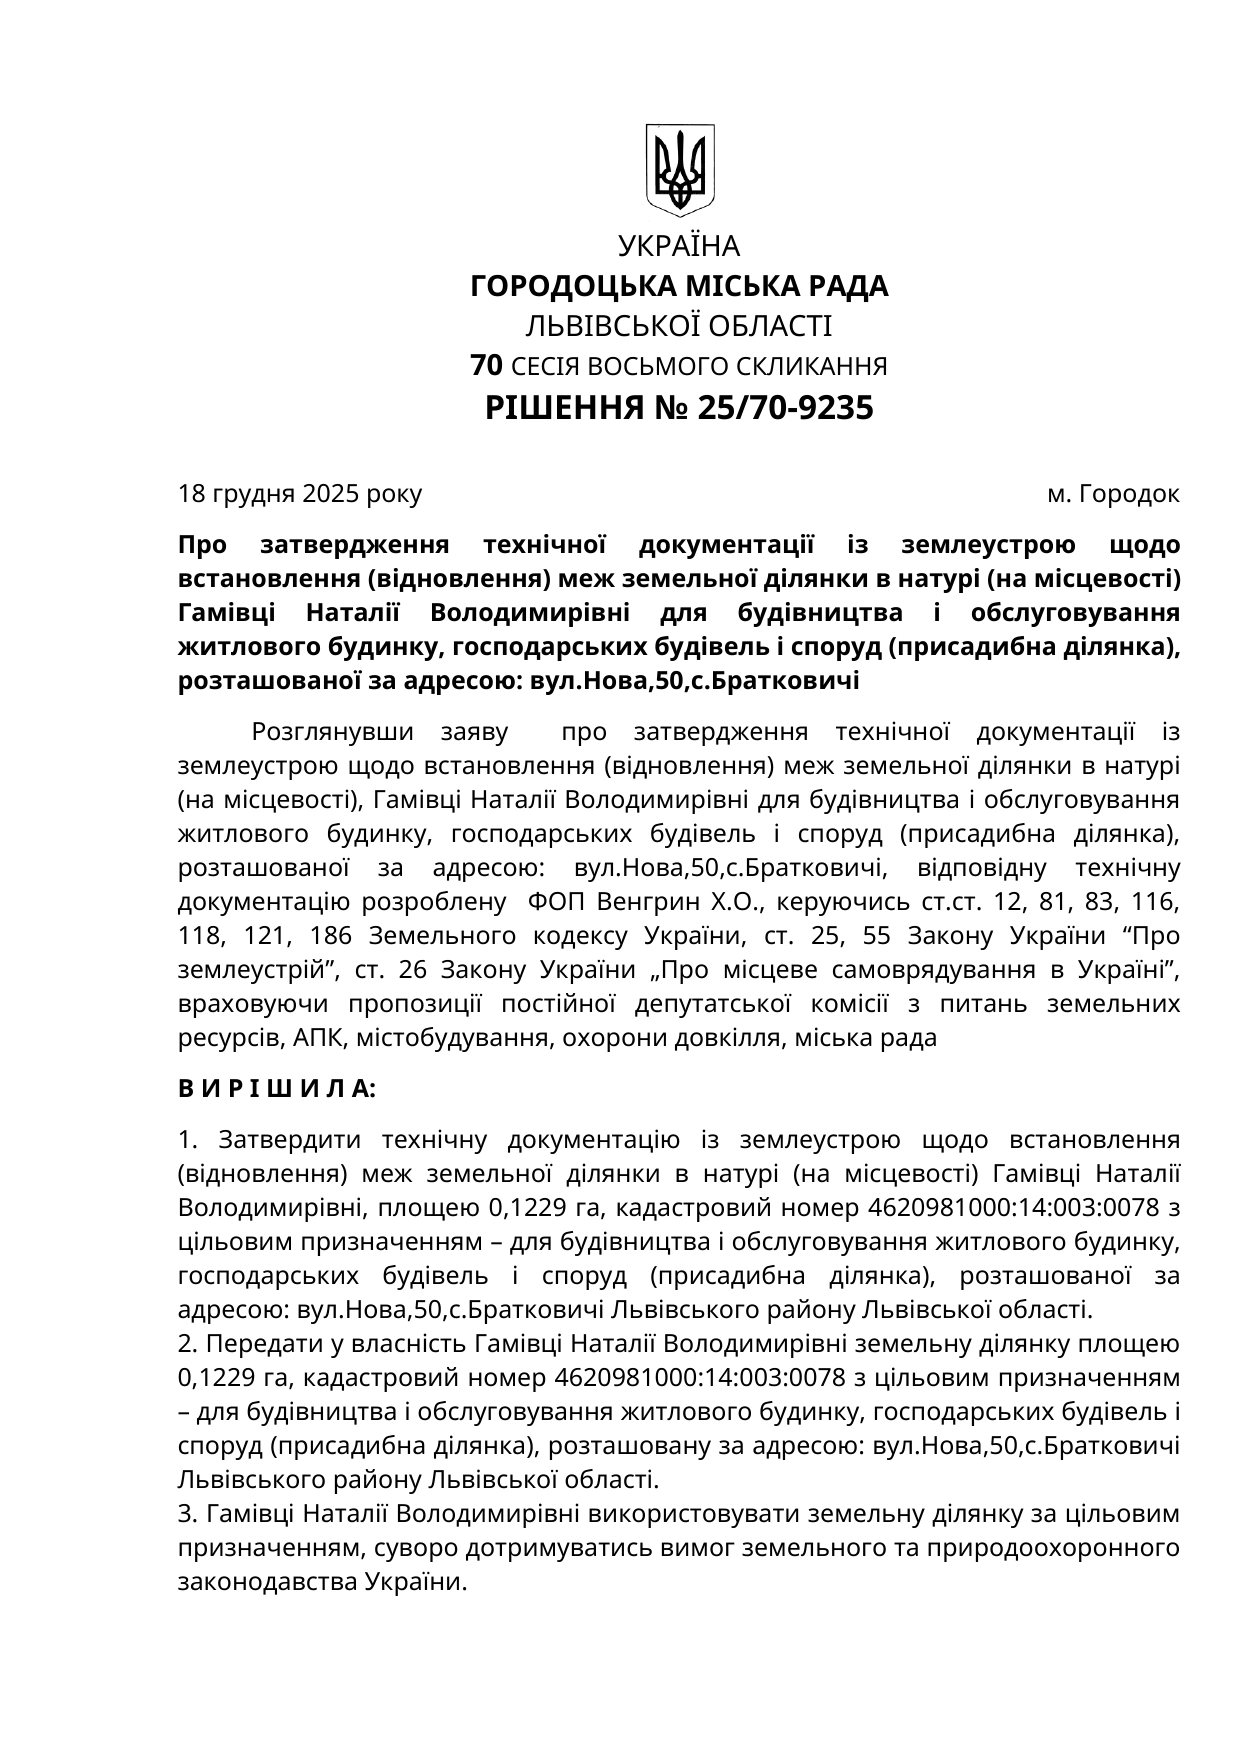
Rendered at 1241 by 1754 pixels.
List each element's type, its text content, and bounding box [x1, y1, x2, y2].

text 70 сесія восьмого скликання [177, 344, 1181, 384]
text 2. Передати у власність Гамівці Наталії Володимирівні земельну ділянку площею 0,1229 га, кадастровий номер 4620981000:14:003:0078 з цільовим призначенням – для будівництва і обслуговування житлового будинку, господарських будівель і споруд (присадибна ділянка), розташовану за адресою: вул.Нова,50,с.Братковичі Львівського району Львівської області. [177, 1326, 1182, 1496]
text 18 грудня 2025 року м. Городок [177, 476, 1181, 509]
text РІШЕННЯ № 25/70-9235 [177, 384, 1181, 429]
text 3. Гамівці Наталії Володимирівні використовувати земельну ділянку за цільовим призначенням, суворо дотримуватись вимог земельного та природоохоронного законодавства України. [177, 1496, 1182, 1598]
text Про затвердження технічної документації із землеустрою щодо встановлення (відновлення) меж земельної ділянки в натурі (на місцевості) Гамівці Наталії Володимирівні для будівництва і обслуговування житлового будинку, господарських будівель і споруд (присадибна ділянка), розташованої за адресою: вул.Нова,50,с.Братковичі [177, 526, 1182, 697]
text ГОРОДОЦЬКА МІСЬКА РАДА [177, 265, 1181, 305]
text ЛЬВІВСЬКОЇ ОБЛАСТІ [177, 305, 1181, 344]
text 1. Затвердити технічну документацію із землеустрою щодо встановлення (відновлення) меж земельної ділянки в натурі (на місцевості) Гамівці Наталії Володимирівні, площею 0,1229 га, кадастровий номер 4620981000:14:003:0078 з цільовим призначенням – для будівництва і обслуговування житлового будинку, господарських будівель і споруд (присадибна ділянка), розташованої за адресою: вул.Нова,50,с.Братковичі Львівського району Львівської області. [177, 1121, 1182, 1326]
text В И Р І Ш И Л А: [177, 1071, 1182, 1104]
text Розглянувши заяву про затвердження технічної документації із землеустрою щодо встановлення (відновлення) меж земельної ділянки в натурі (на місцевості), Гамівці Наталії Володимирівні для будівництва і обслуговування житлового будинку, господарських будівель і споруд (присадибна ділянка), розташованої за адресою: вул.Нова,50,с.Братковичі, відповідну технічну документацію розроблену ФОП Венгрин Х.О., керуючись ст.ст. 12, 81, 83, 116, 118, 121, 186 Земельного кодексу України, ст. 25, 55 Закону України “Про землеустрій”, ст. 26 Закону України „Про місцеве самоврядування в Україні”, враховуючи пропозиції постійної депутатської комісії з питань земельних ресурсів, АПК, містобудування, охорони довкілля, міська рада [177, 713, 1182, 1054]
picture [633, 118, 726, 222]
text УКРАЇНА [177, 225, 1181, 265]
